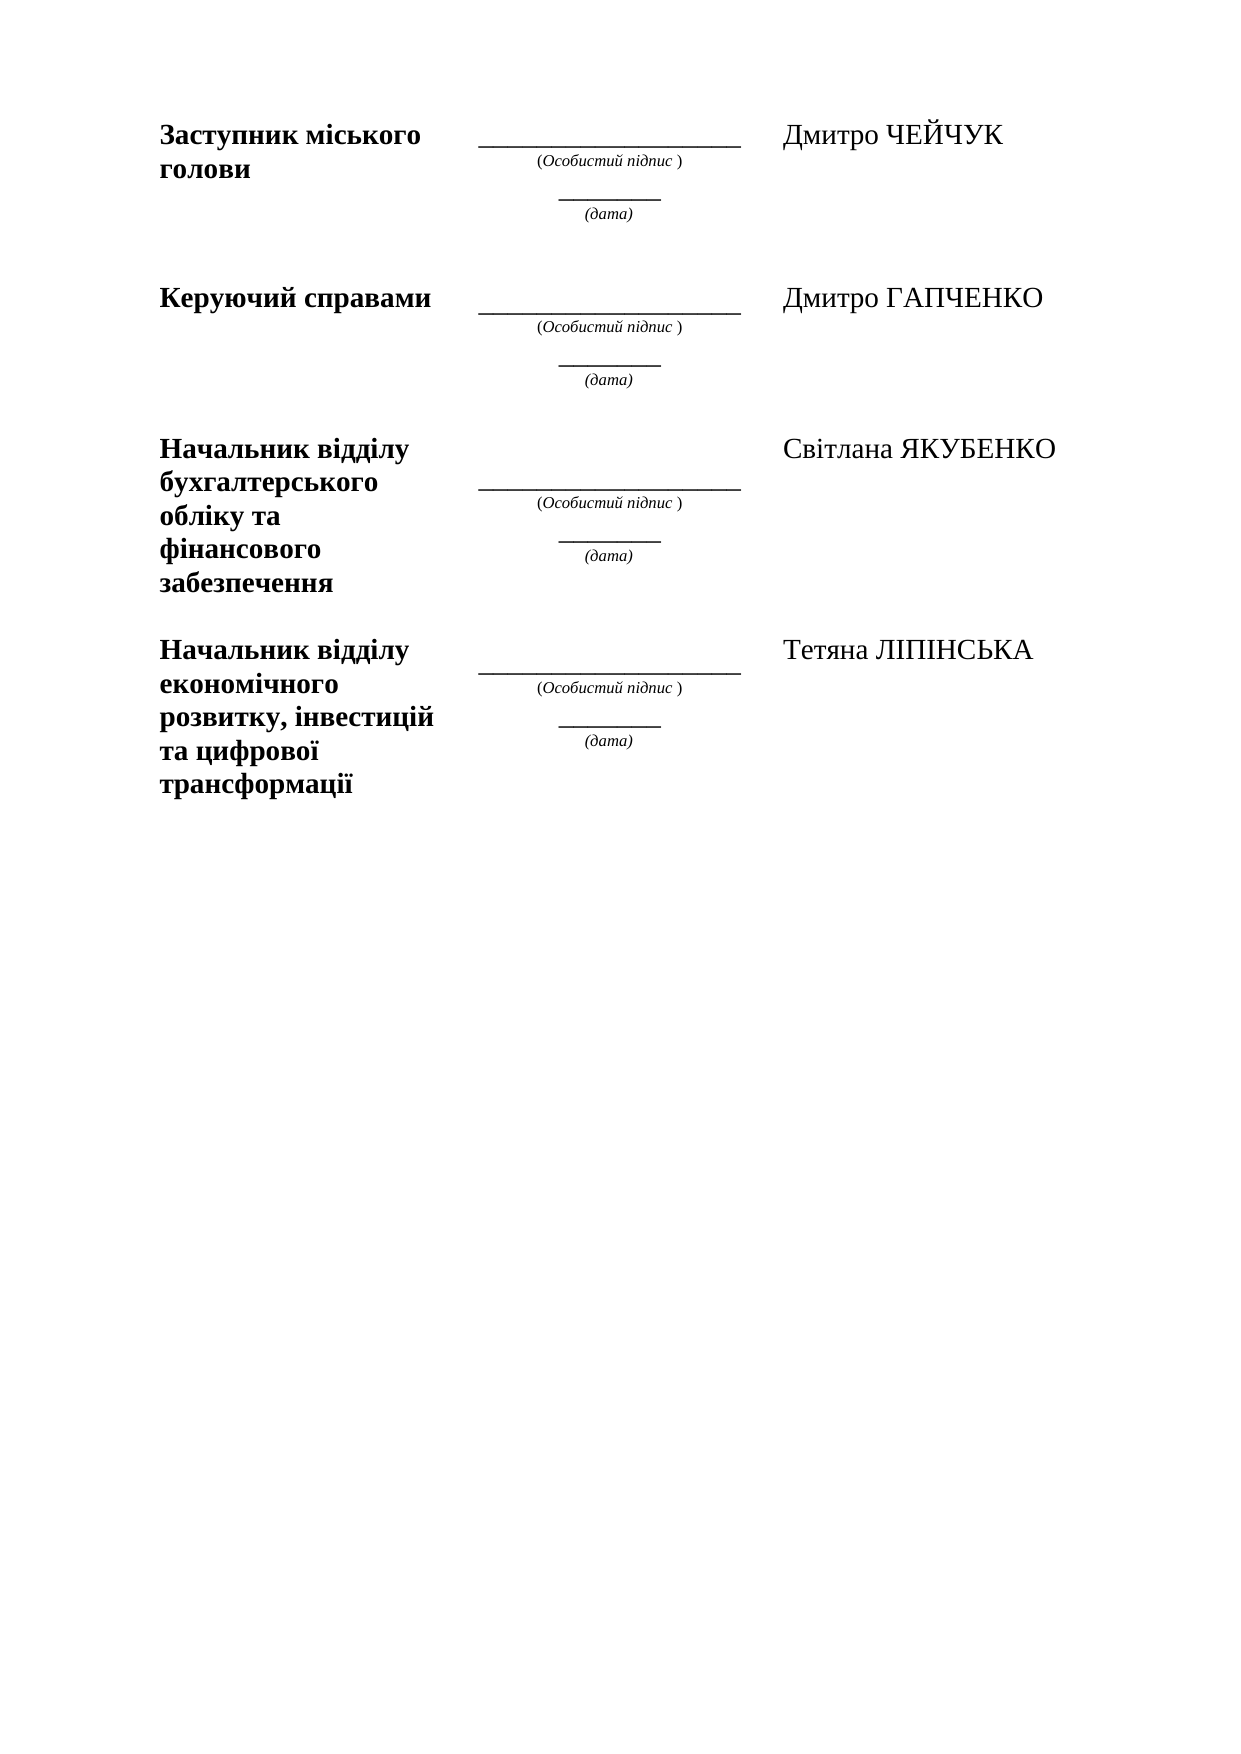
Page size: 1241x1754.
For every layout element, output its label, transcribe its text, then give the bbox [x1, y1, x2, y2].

table_cell Дмитро ГАПЧЕНКО [772, 280, 1151, 431]
table_cell Начальник відділу бухгалтерського обліку та фінансового забезпечення [148, 431, 447, 632]
table_header Дмитро ЧЕЙЧУК [772, 117, 1151, 280]
table_cell Тетяна ЛІПІНСЬКА [772, 632, 1151, 800]
table_cell __________________ (Особистий підпис ) _______ (дата) [447, 632, 772, 800]
table_cell __________________ (Особистий підпис ) _______ (дата) [447, 431, 772, 632]
table_cell Керуючий справами [148, 280, 447, 431]
table_header Заступник міського голови [148, 117, 447, 280]
table_cell Світлана ЯКУБЕНКО [772, 431, 1151, 632]
table_cell Начальник відділу економічного розвитку, інвестицій та цифрової трансформації [148, 632, 447, 800]
table_header __________________ (Особистий підпис ) _______ (дата) [447, 117, 772, 280]
table_cell __________________ (Особистий підпис ) _______ (дата) [447, 280, 772, 431]
